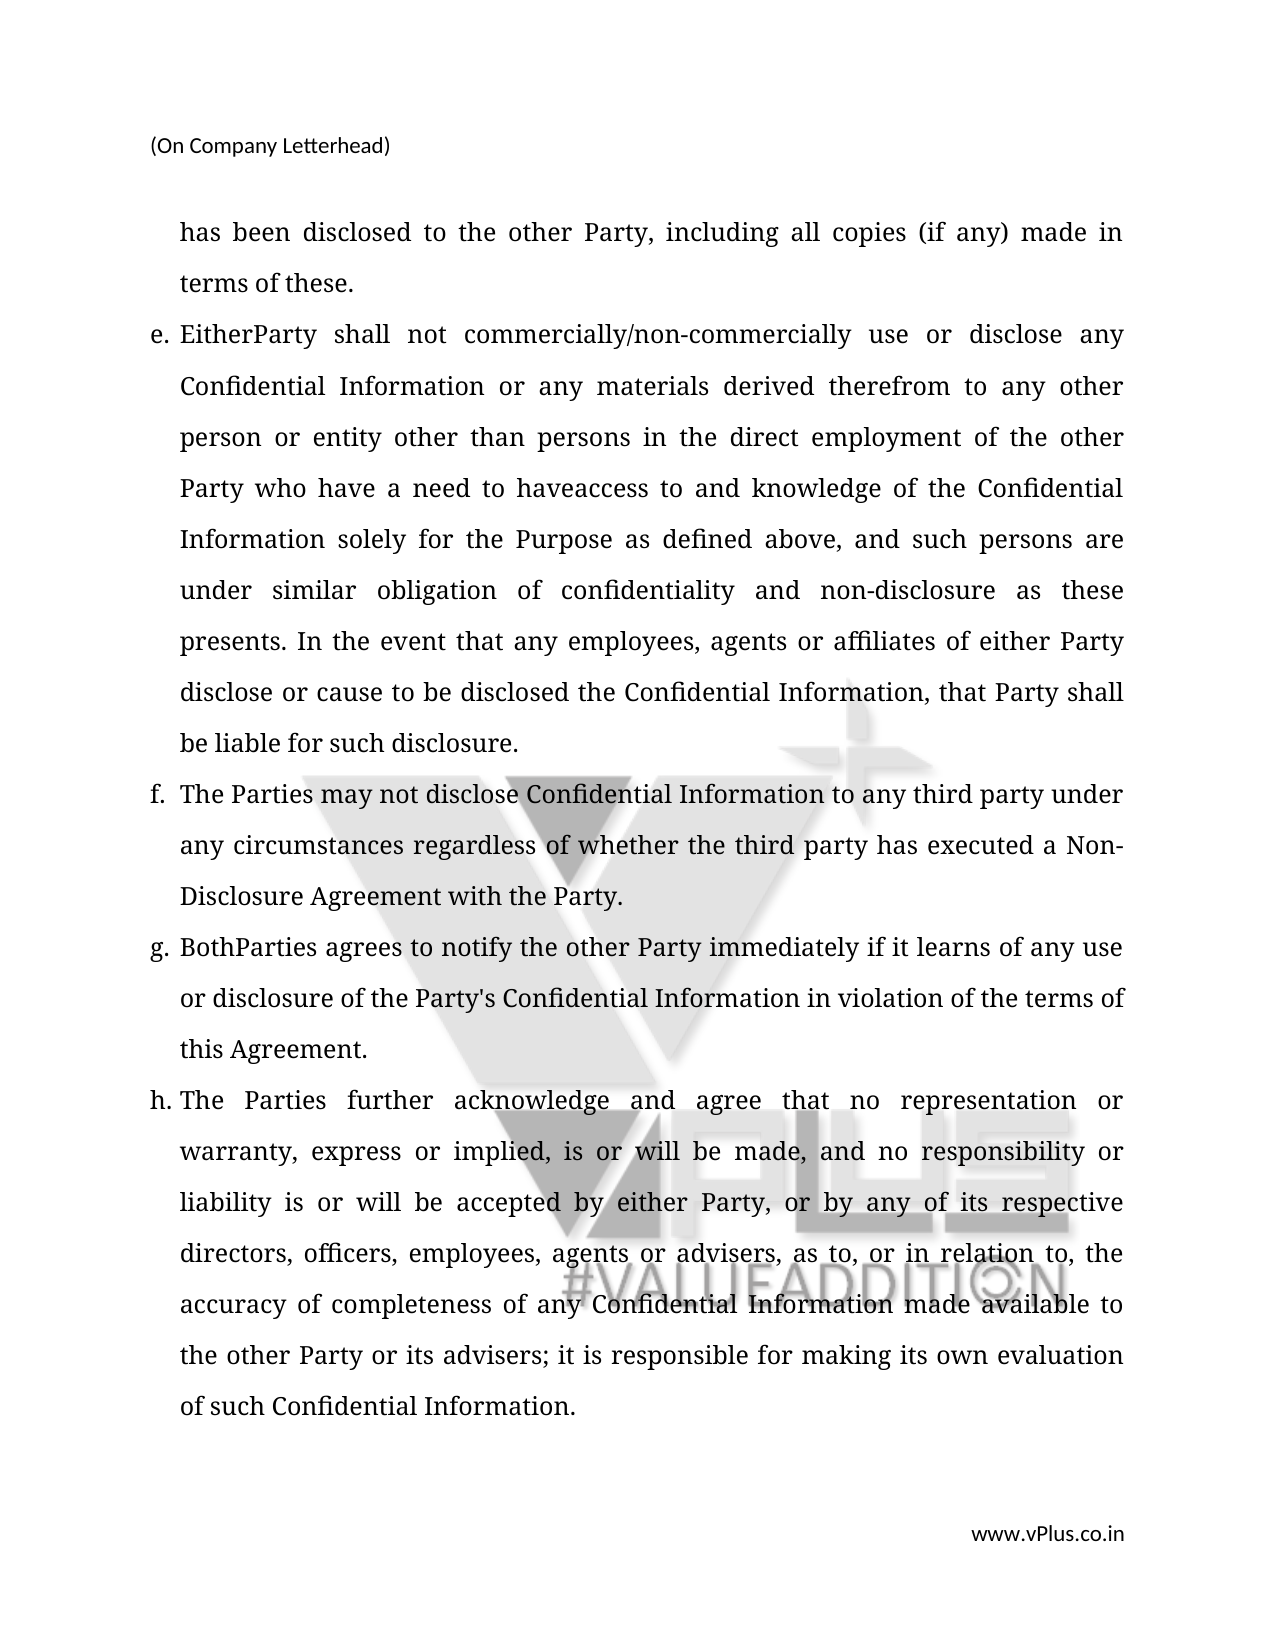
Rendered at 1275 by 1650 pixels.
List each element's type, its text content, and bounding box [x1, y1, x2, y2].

list EitherParty shall not commercially/non-commercially use or disclose any Confidential Information or any materials derived therefrom to any other person or entity other than persons in the direct employment of the other Party who have a need to haveaccess to and knowledge of the Confidential Information solely for the Purpose as defined above, and such persons are under similar obligation of confidentiality and non-disclosure as these presents. In the event that any employees, agents or affiliates of either Party disclose or cause to be disclosed the Confidential Information, that Party shall be liable for such disclosure. [150, 317, 1125, 759]
list BothParties agrees to notify the other Party immediately if it learns of any use or disclosure of the Party's Confidential Information in violation of the terms of this Agreement. [150, 930, 1125, 1066]
list The Parties further acknowledge and agree that no representation or warranty, express or implied, is or will be made, and no responsibility or liability is or will be accepted by either Party, or by any of its respective directors, officers, employees, agents or advisers, as to, or in relation to, the accuracy of completeness of any Confidential Information made available to the other Party or its advisers; it is responsible for making its own evaluation of such Confidential Information. [150, 1083, 1125, 1423]
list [150, 215, 1125, 300]
list The Parties may not disclose Confidential Information to any third party under any circumstances regardless of whether the third party has executed a Non-Disclosure Agreement with the Party. [150, 777, 1125, 913]
